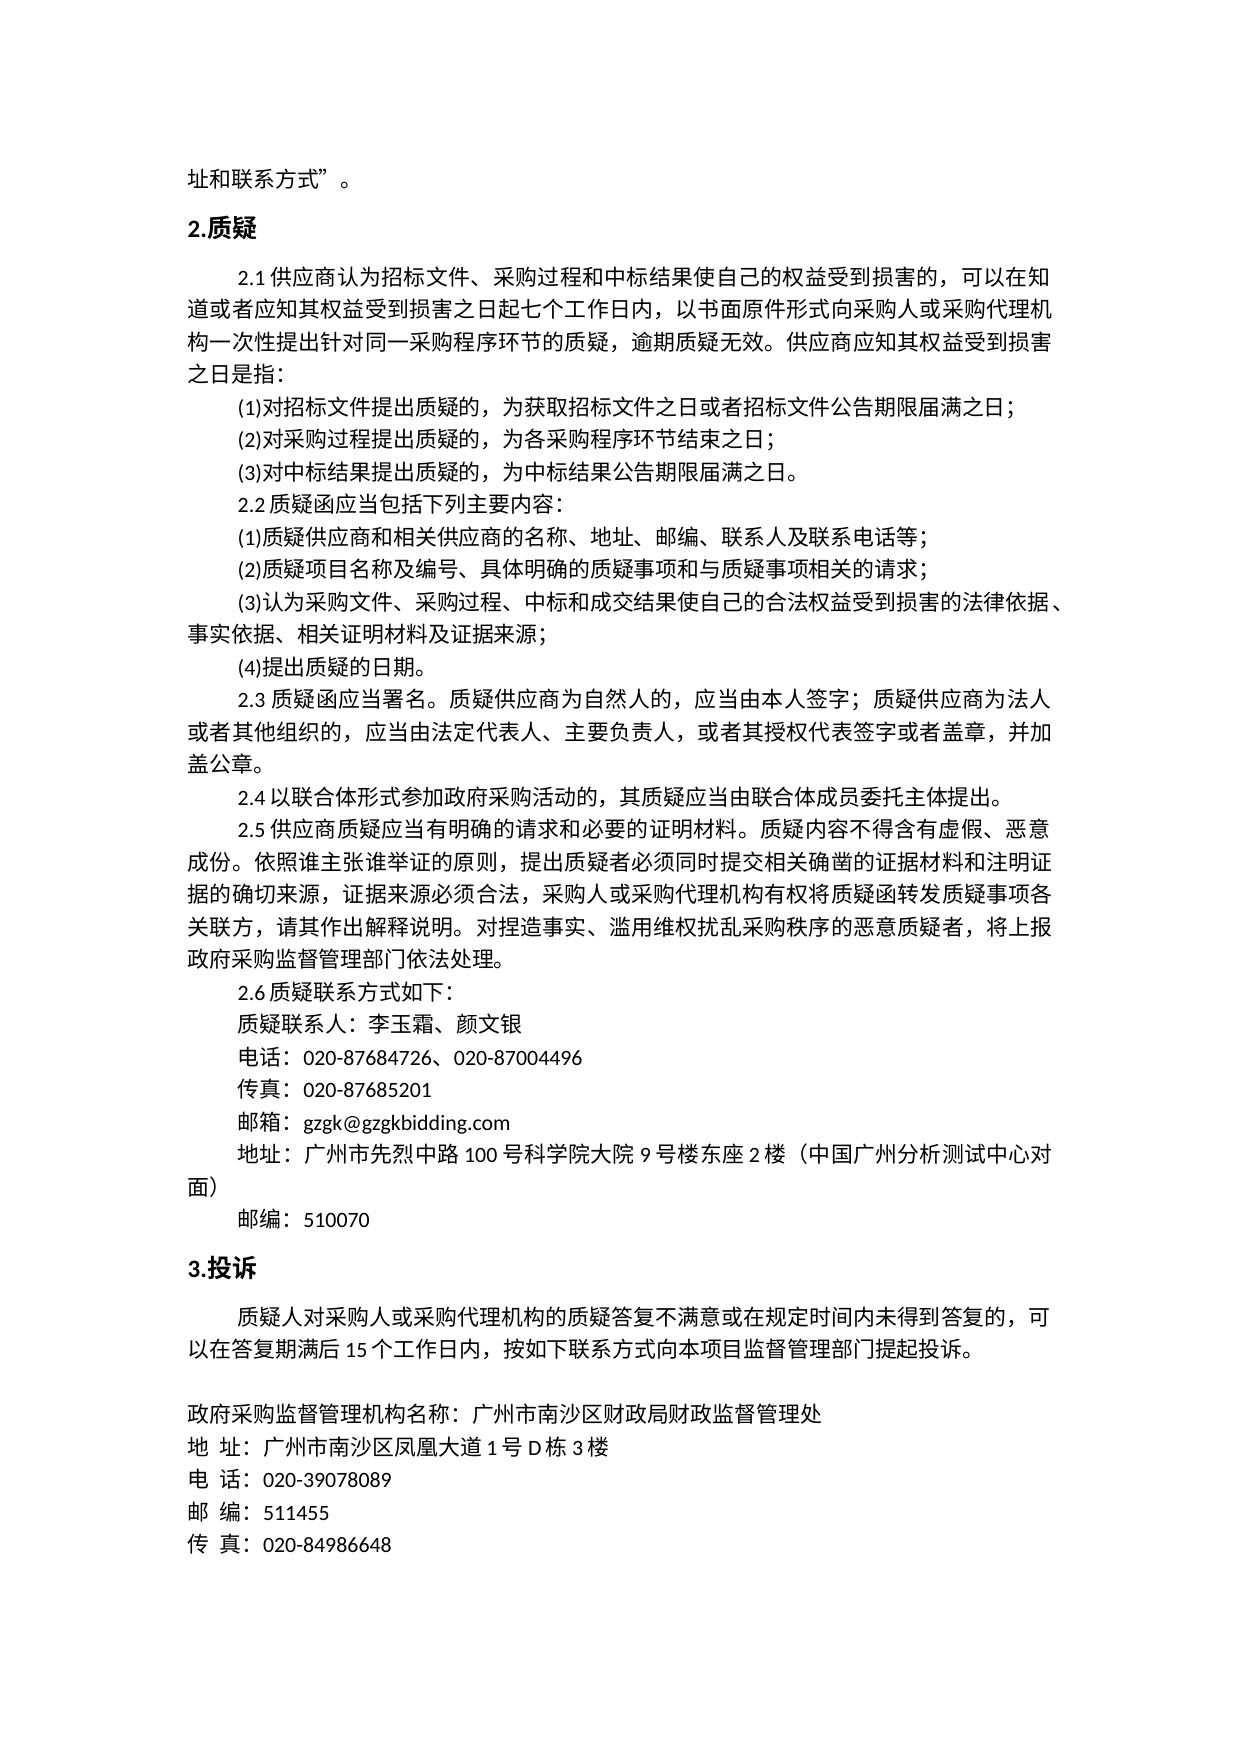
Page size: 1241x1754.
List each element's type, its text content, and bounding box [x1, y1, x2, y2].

text 传真：020-87685201 [187, 1072, 1053, 1104]
text 地 址：广州市南沙区凤凰大道1号D栋3楼 [187, 1429, 1053, 1462]
text 3.投诉 [187, 1234, 1053, 1299]
text (4)提出质疑的日期。 [187, 649, 1053, 682]
text 政府采购监督管理机构名称：广州市南沙区财政局财政监督管理处 [187, 1397, 1053, 1429]
text 2.质疑 [187, 194, 1053, 259]
text 2.6质疑联系方式如下： [187, 974, 1053, 1007]
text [187, 162, 1053, 194]
text 地址：广州市先烈中路100号科学院大院9号楼东座2楼（中国广州分析测试中心对面） [187, 1137, 1053, 1202]
text (2)对采购过程提出质疑的，为各采购程序环节结束之日； [187, 422, 1053, 454]
text (1)对招标文件提出质疑的，为获取招标文件之日或者招标文件公告期限届满之日； [187, 389, 1053, 422]
text 2.5供应商质疑应当有明确的请求和必要的证明材料。质疑内容不得含有虚假、恶意成份。依照谁主张谁举证的原则，提出质疑者必须同时提交相关确凿的证据材料和注明证据的确切来源，证据来源必须合法，采购人或采购代理机构有权将质疑函转发质疑事项各关联方，请其作出解释说明。对捏造事实、滥用维权扰乱采购秩序的恶意质疑者，将上报政府采购监督管理部门依法处理。 [187, 812, 1053, 974]
text (2)质疑项目名称及编号、具体明确的质疑事项和与质疑事项相关的请求； [187, 552, 1053, 584]
text 2.2质疑函应当包括下列主要内容： [187, 487, 1053, 519]
text 电话：020-87684726、020-87004496 [187, 1039, 1053, 1072]
text (1)质疑供应商和相关供应商的名称、地址、邮编、联系人及联系电话等； [187, 519, 1053, 552]
text 2.4以联合体形式参加政府采购活动的，其质疑应当由联合体成员委托主体提出。 [187, 779, 1053, 812]
text (3)认为采购文件、采购过程、中标和成交结果使自己的合法权益受到损害的法律依据、事实依据、相关证明材料及证据来源； [187, 584, 1053, 649]
text 质疑人对采购人或采购代理机构的质疑答复不满意或在规定时间内未得到答复的，可以在答复期满后15个工作日内，按如下联系方式向本项目监督管理部门提起投诉。 [187, 1299, 1053, 1364]
text 2.3 质疑函应当署名。质疑供应商为自然人的，应当由本人签字；质疑供应商为法人或者其他组织的，应当由法定代表人、主要负责人，或者其授权代表签字或者盖章，并加盖公章。 [187, 682, 1053, 779]
text 邮箱：gzgk@gzgkbidding.com [187, 1104, 1053, 1137]
text 传 真：020-84986648 [187, 1527, 1053, 1559]
text (3)对中标结果提出质疑的，为中标结果公告期限届满之日。 [187, 454, 1053, 487]
text 邮 编：511455 [187, 1494, 1053, 1527]
text 邮编：510070 [187, 1202, 1053, 1234]
text 电 话：020-39078089 [187, 1462, 1053, 1494]
text 2.1供应商认为招标文件、采购过程和中标结果使自己的权益受到损害的，可以在知道或者应知其权益受到损害之日起七个工作日内，以书面原件形式向采购人或采购代理机构一次性提出针对同一采购程序环节的质疑，逾期质疑无效。供应商应知其权益受到损害之日是指： [187, 259, 1053, 389]
text 质疑联系人：李玉霜、颜文银 [187, 1007, 1053, 1039]
